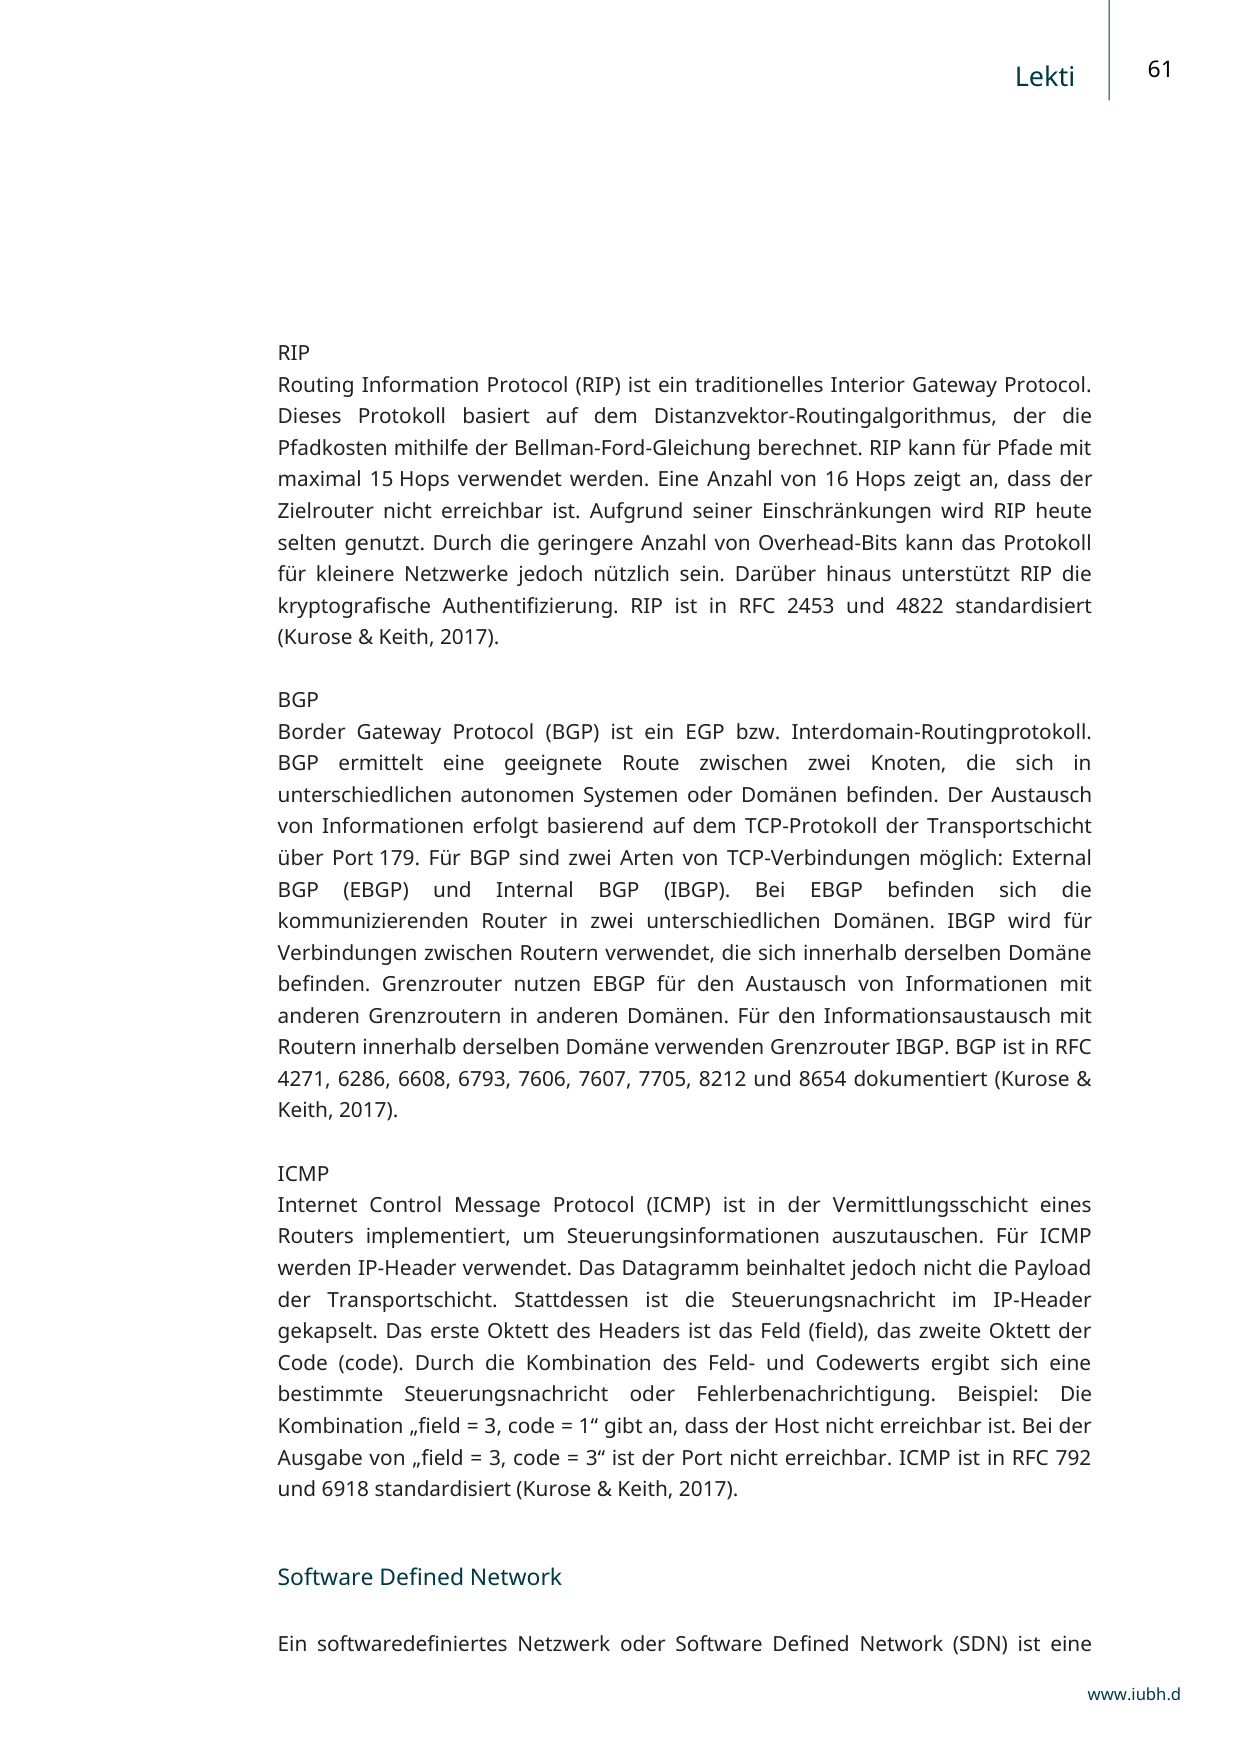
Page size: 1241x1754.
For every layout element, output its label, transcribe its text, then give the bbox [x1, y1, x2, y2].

text Internet Control Message Protocol (ICMP) ist in der Vermittlungsschicht eines Routers implementiert, um Steuerungsinformationen auszutauschen. Für ICMP werden IP-Header verwendet. Das Datagramm beinhaltet jedoch nicht die Payload der Transportschicht. Stattdessen ist die Steuerungsnachricht im IP-Header gekapselt. Das erste Oktett des Headers ist das Feld (field), das zweite Oktett der Code (code). Durch die Kombination des Feld- und Codewerts ergibt sich eine bestimmte Steuerungsnachricht oder Fehlerbenachrichtigung. Beispiel: Die Kombination „ﬁeld = 3, code = 1“ gibt an, dass der Host nicht erreichbar ist. Bei der Ausgabe von „ﬁeld = 3, code = 3“ ist der Port nicht erreichbar. ICMP ist in RFC 792 und 6918 standardisiert (Kurose & Keith, 2017). [277, 1190, 1093, 1503]
text Border Gateway Protocol (BGP) ist ein EGP bzw. Interdomain-Routingprotokoll. BGP ermittelt eine geeignete Route zwischen zwei Knoten, die sich in unterschiedlichen autonomen Systemen oder Domänen befinden. Der Austausch von Informationen erfolgt basierend auf dem TCP-Protokoll der Transportschicht über Port 179. Für BGP sind zwei Arten von TCP-Verbindungen möglich: External BGP (EBGP) und Internal BGP (IBGP). Bei EBGP befinden sich die kommunizierenden Router in zwei unterschiedlichen Domänen. IBGP wird für Verbindungen zwischen Routern verwendet, die sich innerhalb derselben Domäne befinden. Grenzrouter nutzen EBGP für den Austausch von Informationen mit anderen Grenzroutern in anderen Domänen. Für den Informationsaustausch mit Routern innerhalb derselben Domäne verwenden Grenzrouter IBGP. BGP ist in RFC 4271, 6286, 6608, 6793, 7606, 7607, 7705, 8212 und 8654 dokumentiert (Kurose & Keith, 2017). [277, 717, 1093, 1124]
text Routing Information Protocol (RIP) ist ein traditionelles Interior Gateway Protocol. Dieses Protokoll basiert auf dem Distanzvektor-Routingalgorithmus, der die Pfadkosten mithilfe der Bellman-Ford-Gleichung berechnet. RIP kann für Pfade mit maximal 15 Hops verwendet werden. Eine Anzahl von 16 Hops zeigt an, dass der Zielrouter nicht erreichbar ist. Aufgrund seiner Einschränkungen wird RIP heute selten genutzt. Durch die geringere Anzahl von Overhead-Bits kann das Protokoll für kleinere Netzwerke jedoch nützlich sein. Darüber hinaus unterstützt RIP die kryptografische Authentifizierung. RIP ist in RFC 2453 und 4822 standardisiert (Kurose & Keith, 2017). [277, 370, 1093, 651]
text ICMP [277, 1159, 1198, 1187]
text BGP [277, 686, 1198, 714]
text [277, 1629, 1093, 1657]
picture [1146, 1687, 1150, 1700]
subtitle Software Deﬁned Network [277, 1561, 1198, 1592]
text RIP [277, 338, 1198, 367]
